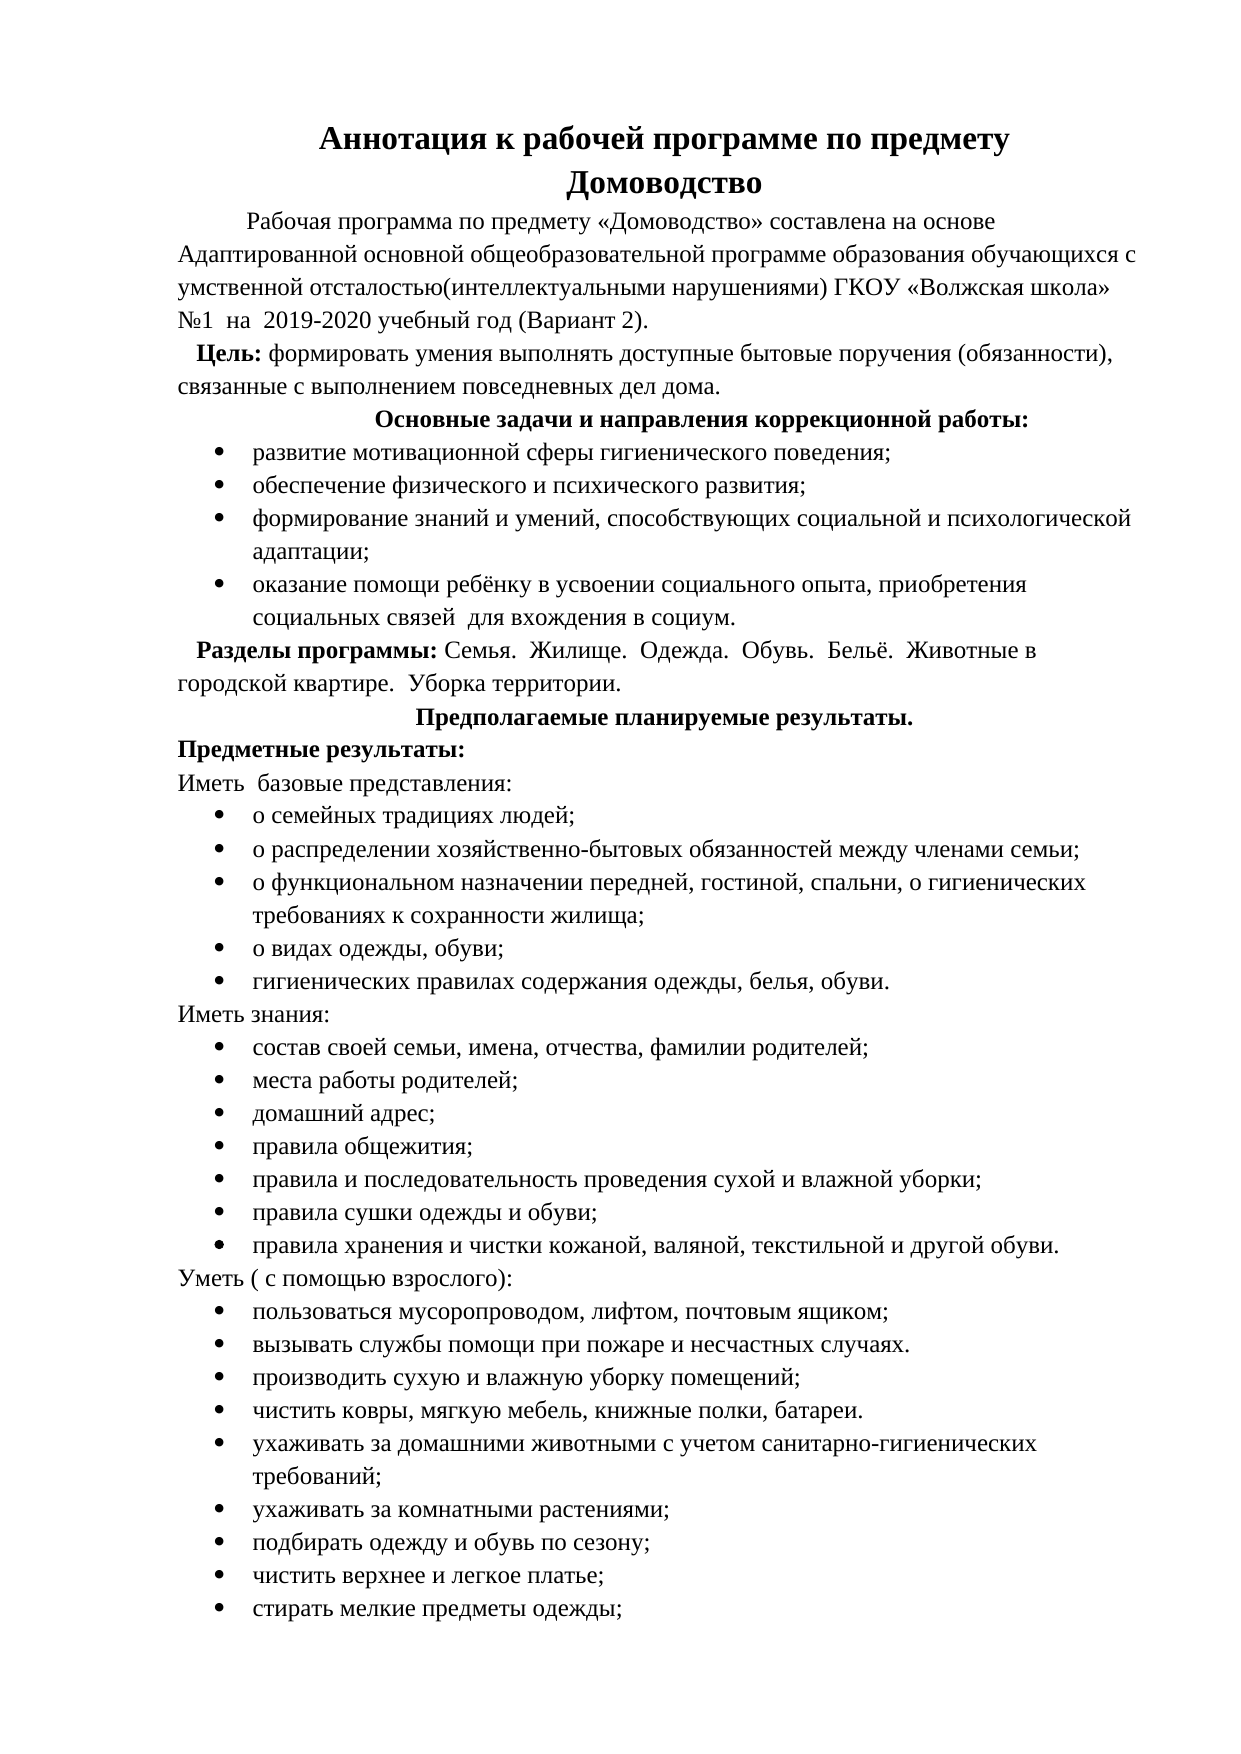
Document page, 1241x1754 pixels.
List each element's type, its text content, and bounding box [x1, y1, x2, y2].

list формирование знаний и умений, способствующих социальной и психологической адаптации; [215, 503, 1152, 565]
list гигиенических правилах содержания одежды, белья, обуви. [215, 966, 1152, 994]
list о функциональном назначении передней, гостиной, спальни, о гигиенических требованиях к сохранности жилища; [215, 867, 1152, 928]
list производить сухую и влажную уборку помещений; [215, 1362, 1152, 1391]
text Разделы программы: Семья. Жилище. Одежда. Обувь. Бельё. Животные в городской квартире. Уборка территории. [177, 636, 1152, 697]
text Предполагаемые планируемые результаты. [177, 702, 1152, 730]
text Иметь знания: [177, 999, 1152, 1027]
list состав своей семьи, имена, отчества, фамилии родителей; [215, 1032, 1152, 1061]
list правила общежития; [215, 1131, 1152, 1159]
list чистить верхнее и легкое платье; [215, 1560, 1152, 1589]
list обеспечение физического и психического развития; [215, 470, 1152, 499]
list домашний адрес; [215, 1098, 1152, 1127]
text Домоводство [177, 162, 1152, 201]
list о семейных традициях людей; [215, 801, 1152, 829]
list правила хранения и чистки кожаной, валяной, текстильной и другой обуви. [215, 1230, 1152, 1259]
list ухаживать за комнатными растениями; [215, 1494, 1152, 1523]
list правила и последовательность проведения сухой и влажной уборки; [215, 1164, 1152, 1193]
text Уметь ( с помощью взрослого): [177, 1263, 1152, 1292]
text Аннотация к рабочей программе по предмету [177, 118, 1152, 156]
text Рабочая программа по предмету «Домоводство» составлена на основе Адаптированной основной общеобразовательной программе образования обучающихся с умственной отсталостью(интеллектуальными нарушениями) ГКОУ «Волжская школа» №1 на 2019-2020 учебный год (Вариант 2). [177, 206, 1152, 334]
list пользоваться мусоропроводом, лифтом, почтовым ящиком; [215, 1296, 1152, 1325]
text Иметь базовые представления: [177, 768, 1152, 796]
list подбирать одежду и обувь по сезону; [215, 1527, 1152, 1556]
text Основные задачи и направления коррекционной работы: [252, 404, 1152, 433]
list о распределении хозяйственно-бытовых обязанностей между членами семьи; [215, 834, 1152, 862]
list места работы родителей; [215, 1065, 1152, 1093]
list правила сушки одежды и обуви; [215, 1197, 1152, 1226]
text Цель: формировать умения выполнять доступные бытовые поручения (обязанности), связанные с выполнением повседневных дел дома. [177, 338, 1152, 400]
list вызывать службы помощи при пожаре и несчастных случаях. [215, 1329, 1152, 1358]
list оказание помощи ребёнку в усвоении социального опыта, приобретения социальных связей для вхождения в социум. [215, 569, 1152, 631]
list стирать мелкие предметы одежды; [215, 1593, 1152, 1622]
list развитие мотивационной сферы гигиенического поведения; [215, 437, 1152, 466]
list о видах одежды, обуви; [215, 933, 1152, 961]
list чистить ковры, мягкую мебель, книжные полки, батареи. [215, 1395, 1152, 1424]
text Предметные результаты: [177, 734, 1152, 763]
list ухаживать за домашними животными с учетом санитарно-гигиенических требований; [215, 1428, 1152, 1490]
